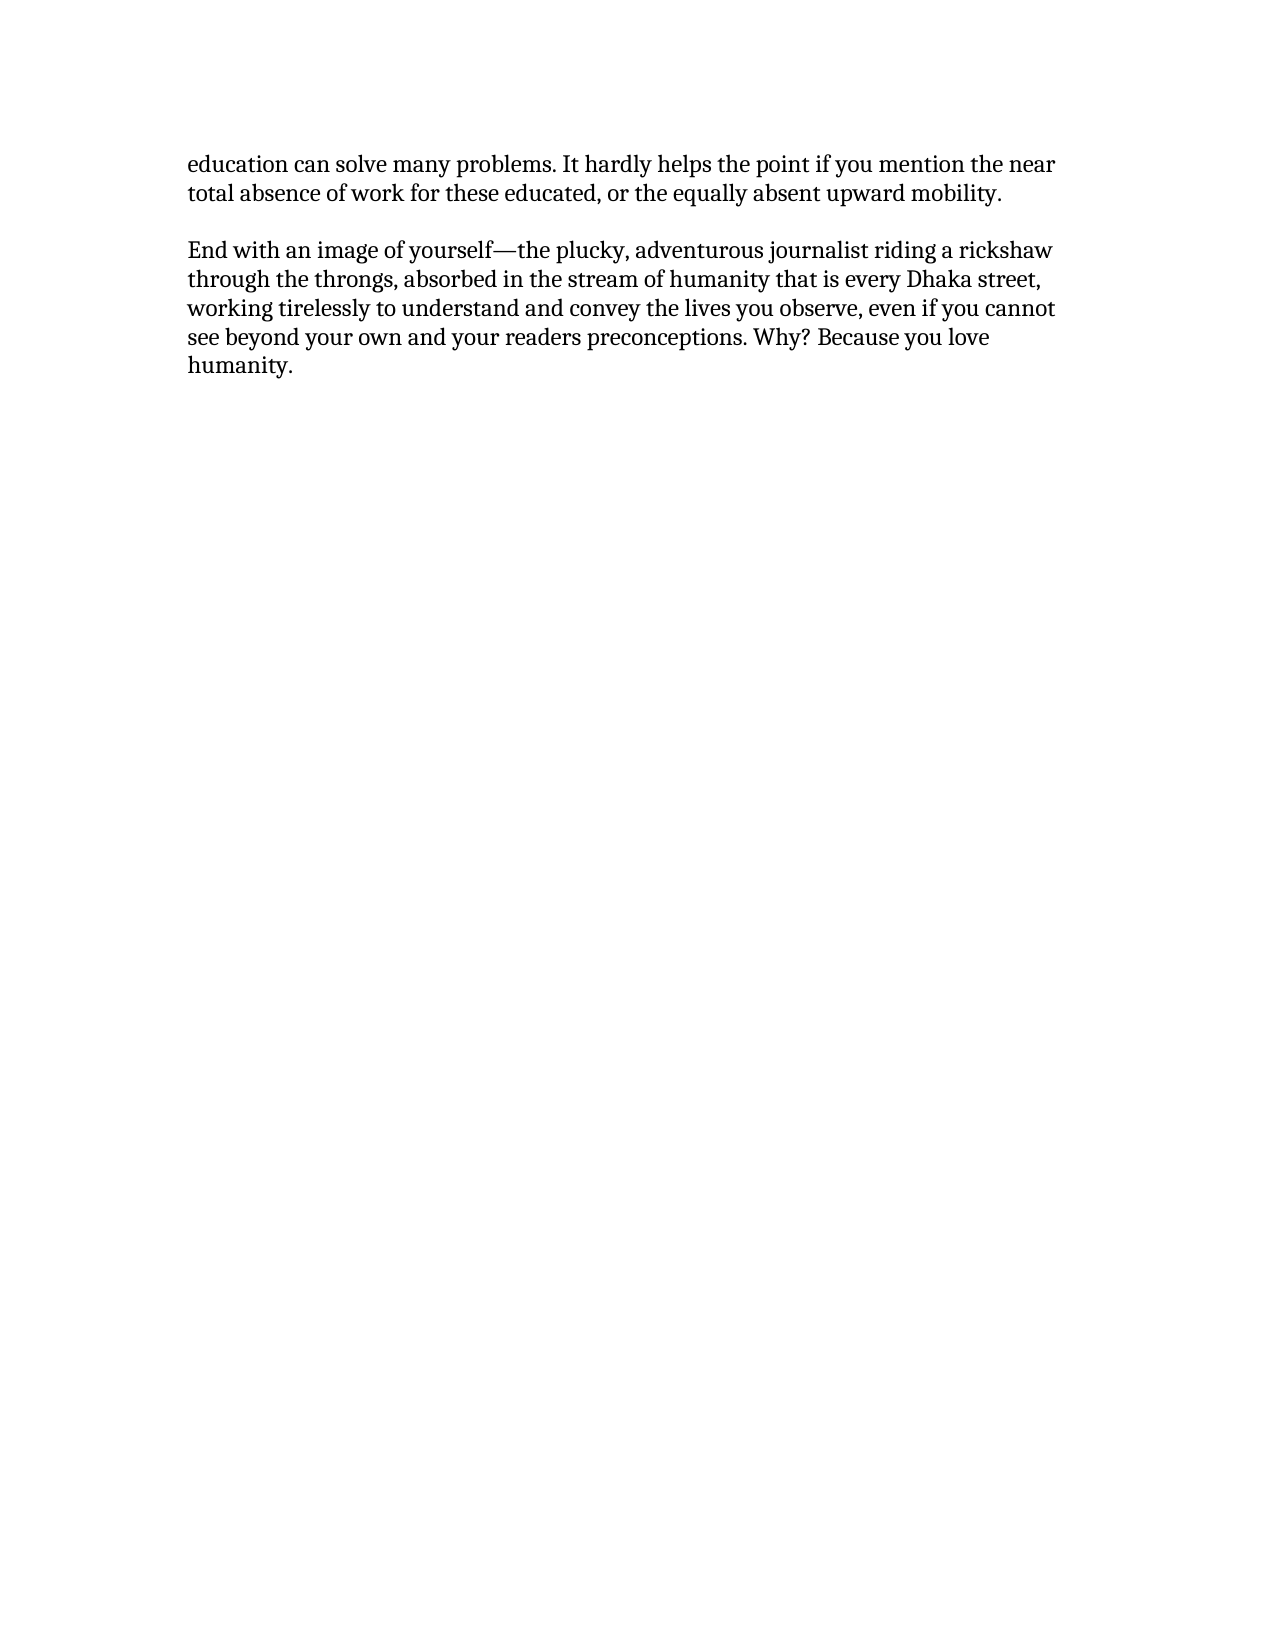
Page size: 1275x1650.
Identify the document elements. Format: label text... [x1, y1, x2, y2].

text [187, 150, 1087, 207]
text End with an image of yourself—the plucky, adventurous journalist riding a rickshaw through the throngs, absorbed in the stream of humanity that is every Dhaka street, working tirelessly to understand and convey the lives you observe, even if you cannot see beyond your own and your readers preconceptions. Why? Because you love humanity. [187, 236, 1087, 380]
